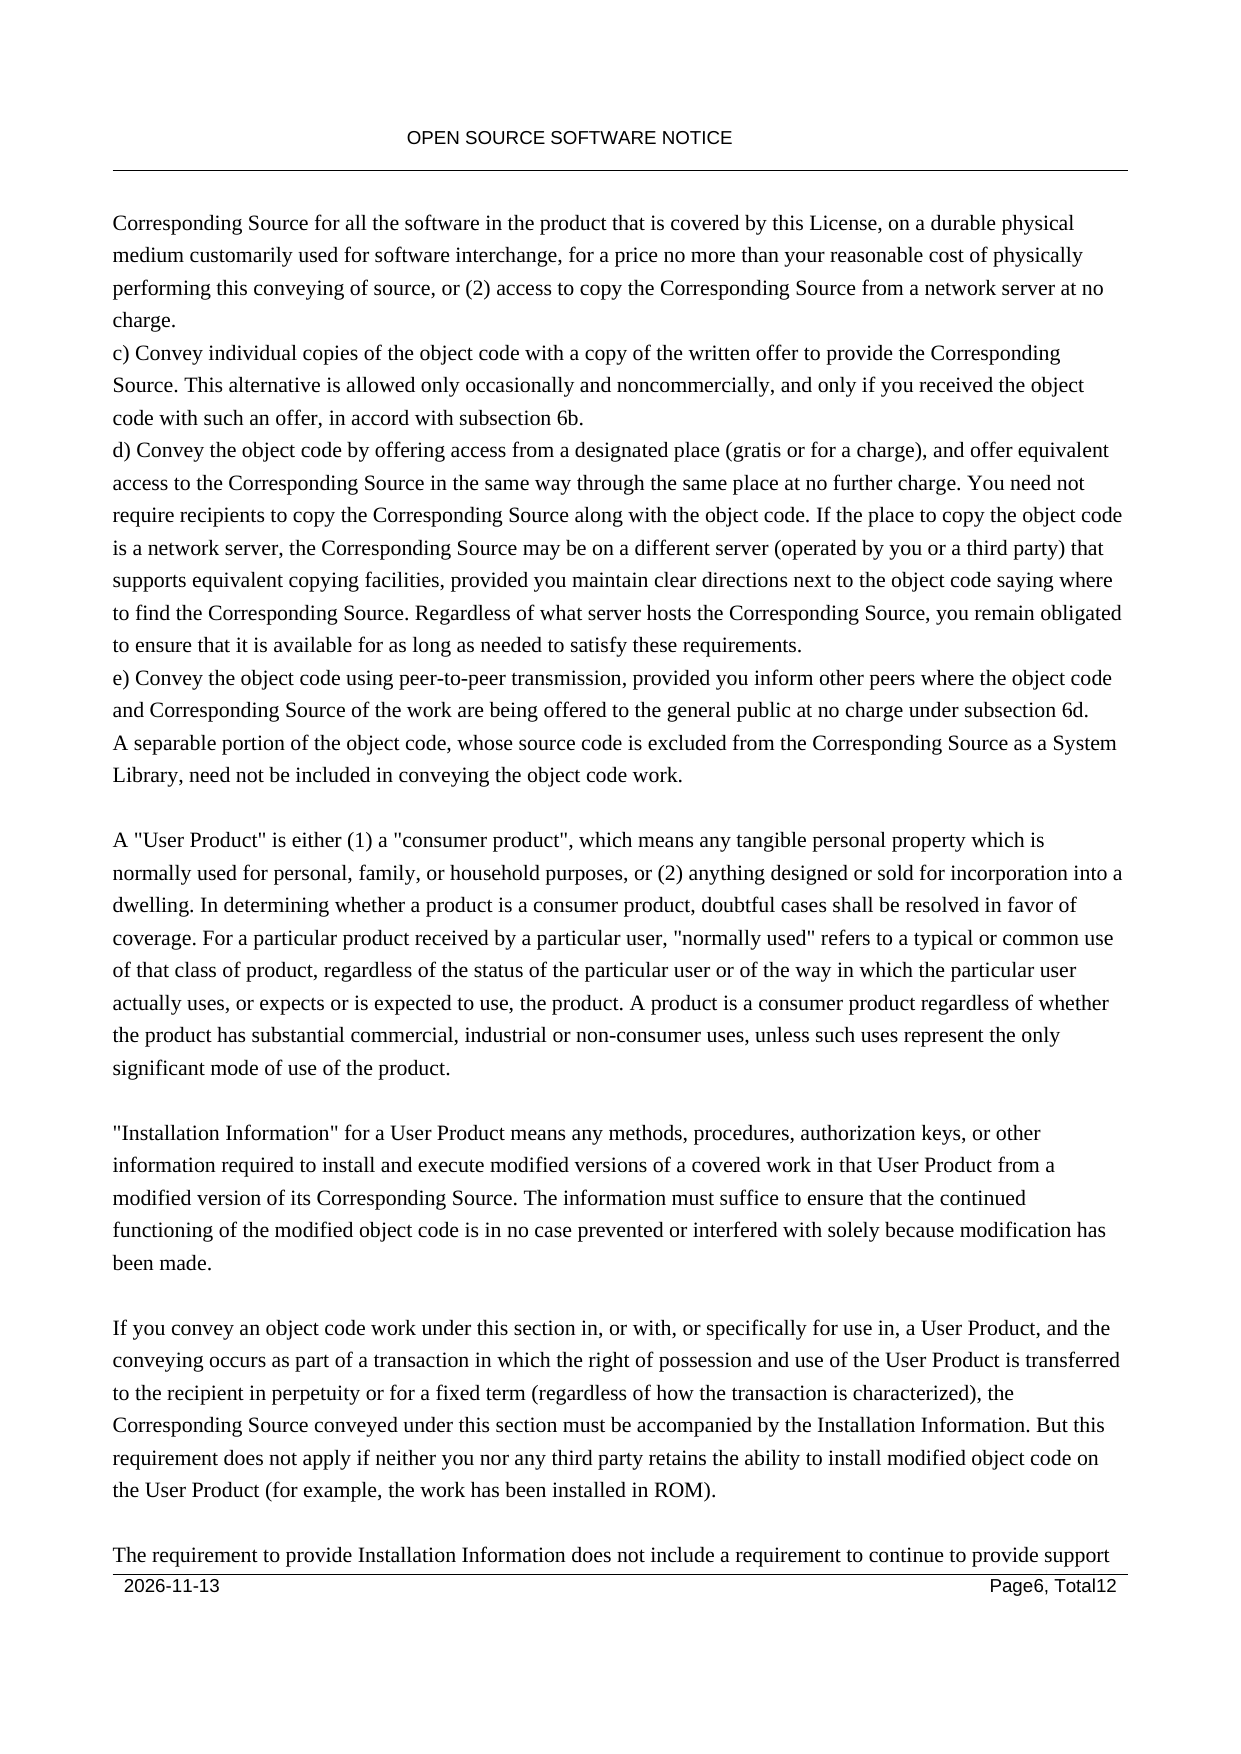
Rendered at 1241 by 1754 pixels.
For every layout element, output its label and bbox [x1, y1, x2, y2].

text [112, 206, 1128, 1571]
